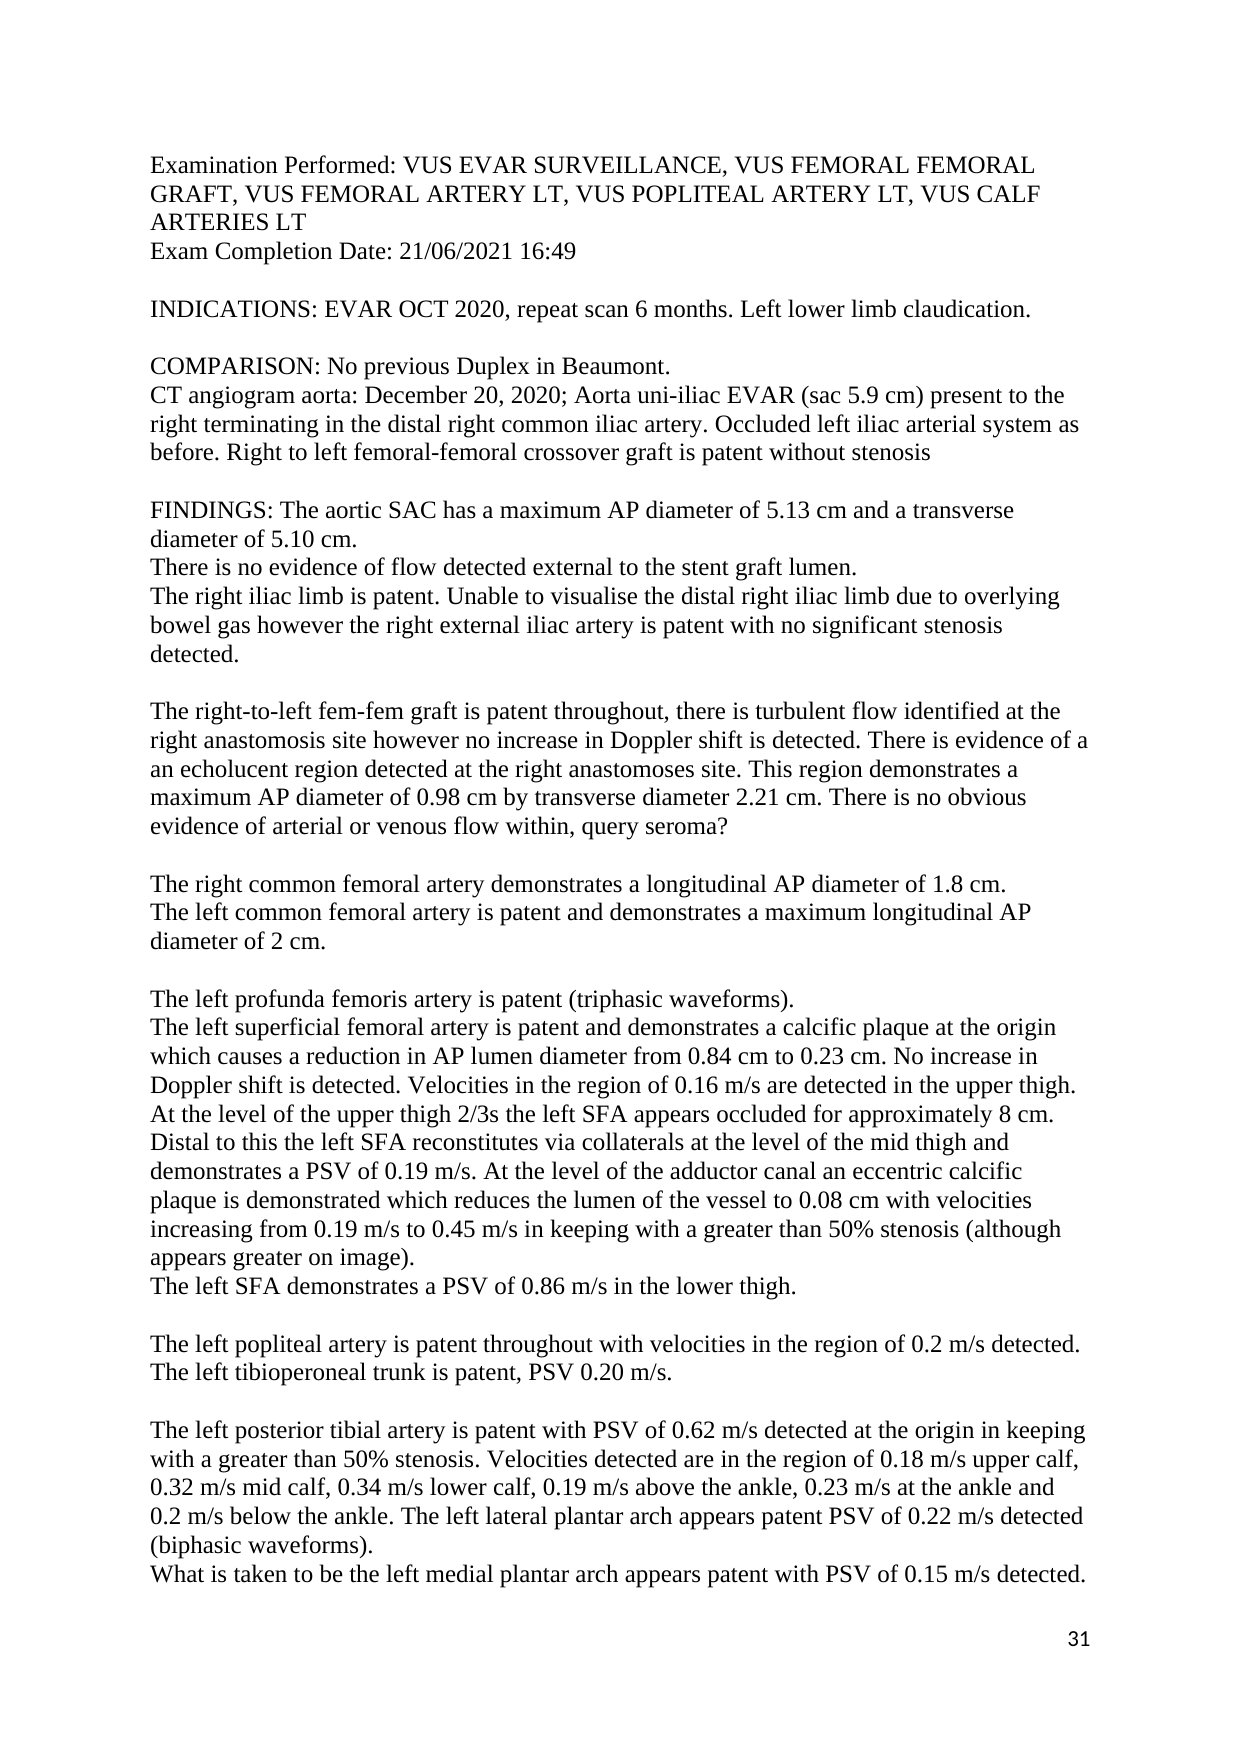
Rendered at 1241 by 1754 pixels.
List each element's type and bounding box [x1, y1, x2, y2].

text [150, 150, 1090, 1587]
